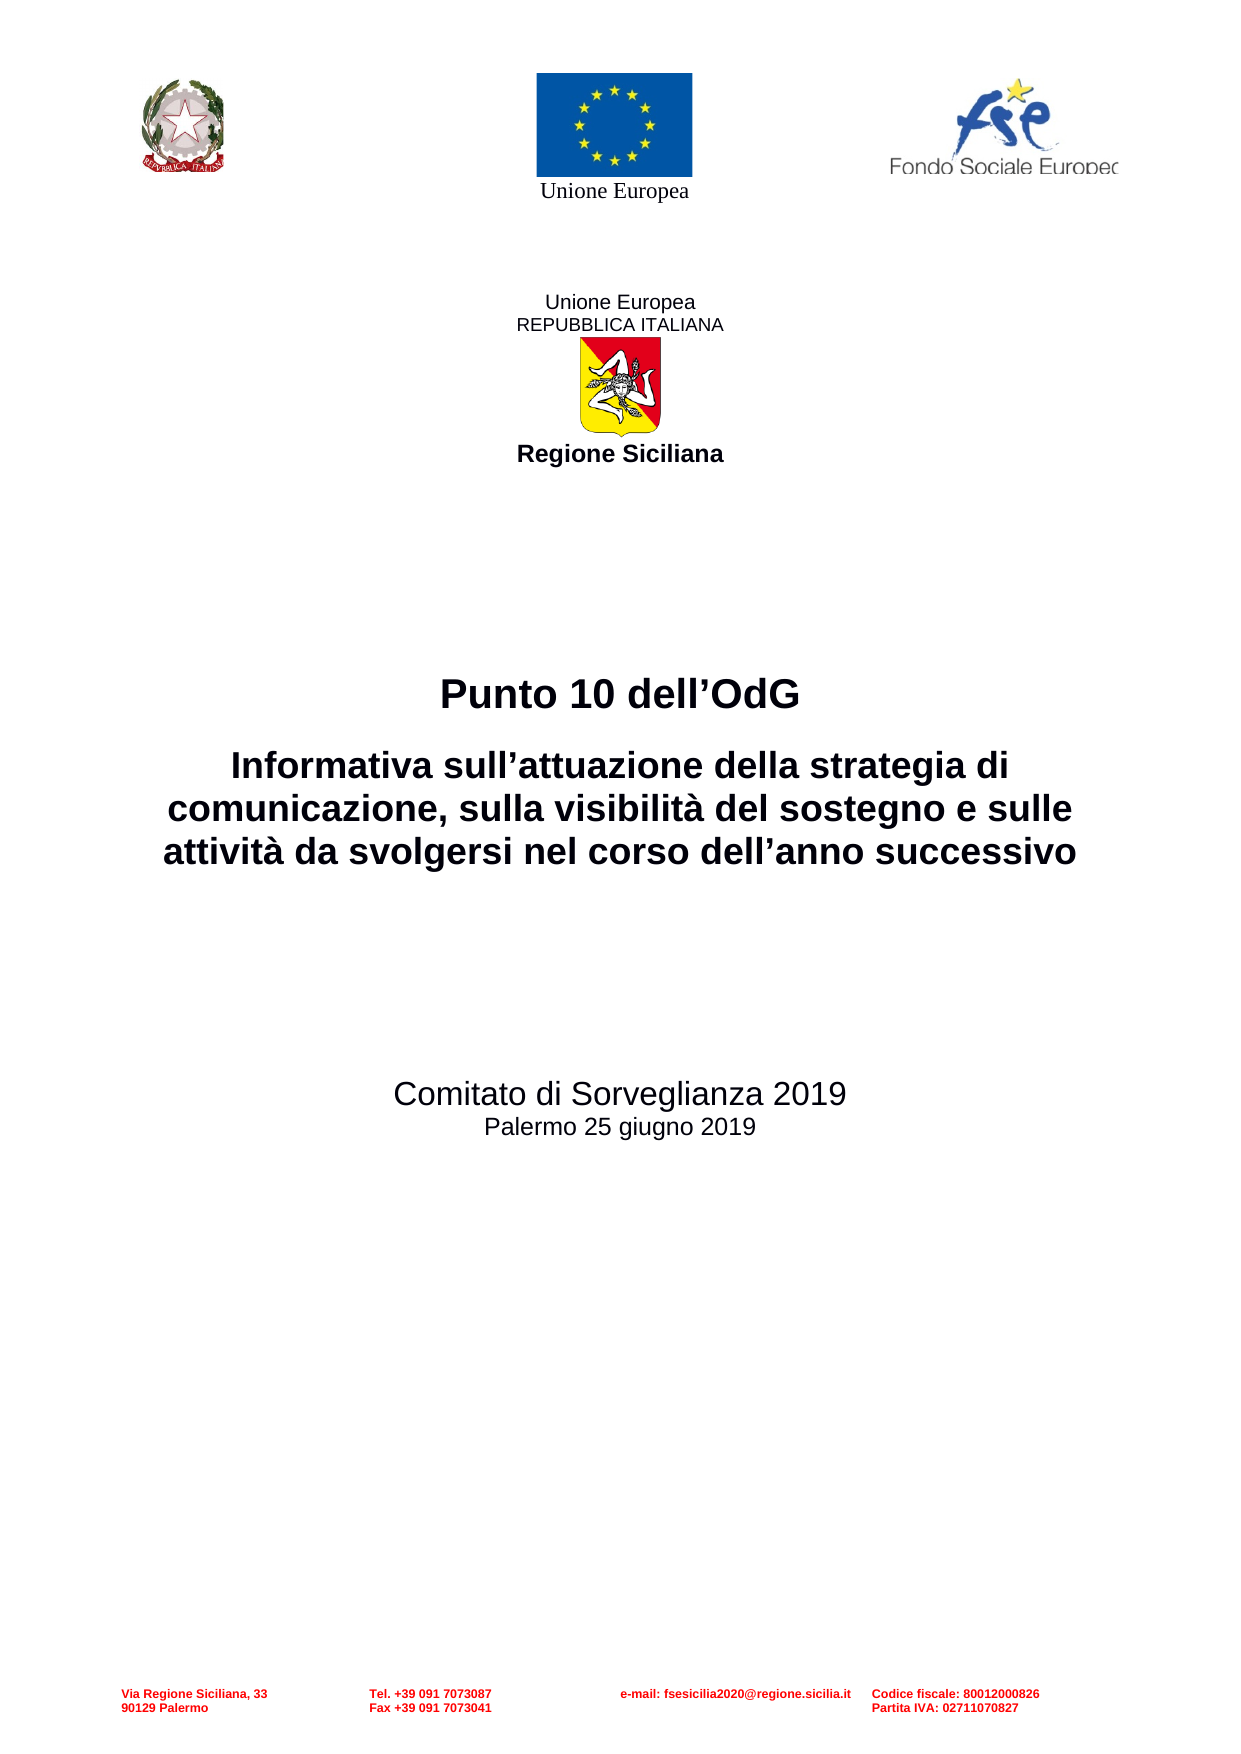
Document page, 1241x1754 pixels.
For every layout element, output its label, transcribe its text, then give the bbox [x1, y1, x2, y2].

table_header [104, 74, 443, 203]
text Punto 10 dell’OdG [118, 669, 1122, 717]
table_header Unione Europea [443, 74, 783, 203]
text Unione Europea [118, 289, 1122, 313]
text Regione Siciliana [118, 439, 1122, 468]
table_header [783, 74, 1122, 203]
picture [536, 73, 693, 177]
text Palermo 25 giugno 2019 [118, 1112, 1122, 1141]
text Comitato di Sorveglianza 2019 [118, 1074, 1122, 1112]
picture [578, 335, 662, 439]
picture [890, 78, 1119, 174]
picture [139, 78, 224, 172]
text Informativa sull’attuazione della strategia di comunicazione, sulla visibilità del sostegno e sulle attività da svolgersi nel corso dell’anno successivo [118, 743, 1122, 873]
text REPUBBLICA ITALIANA [118, 313, 1122, 335]
